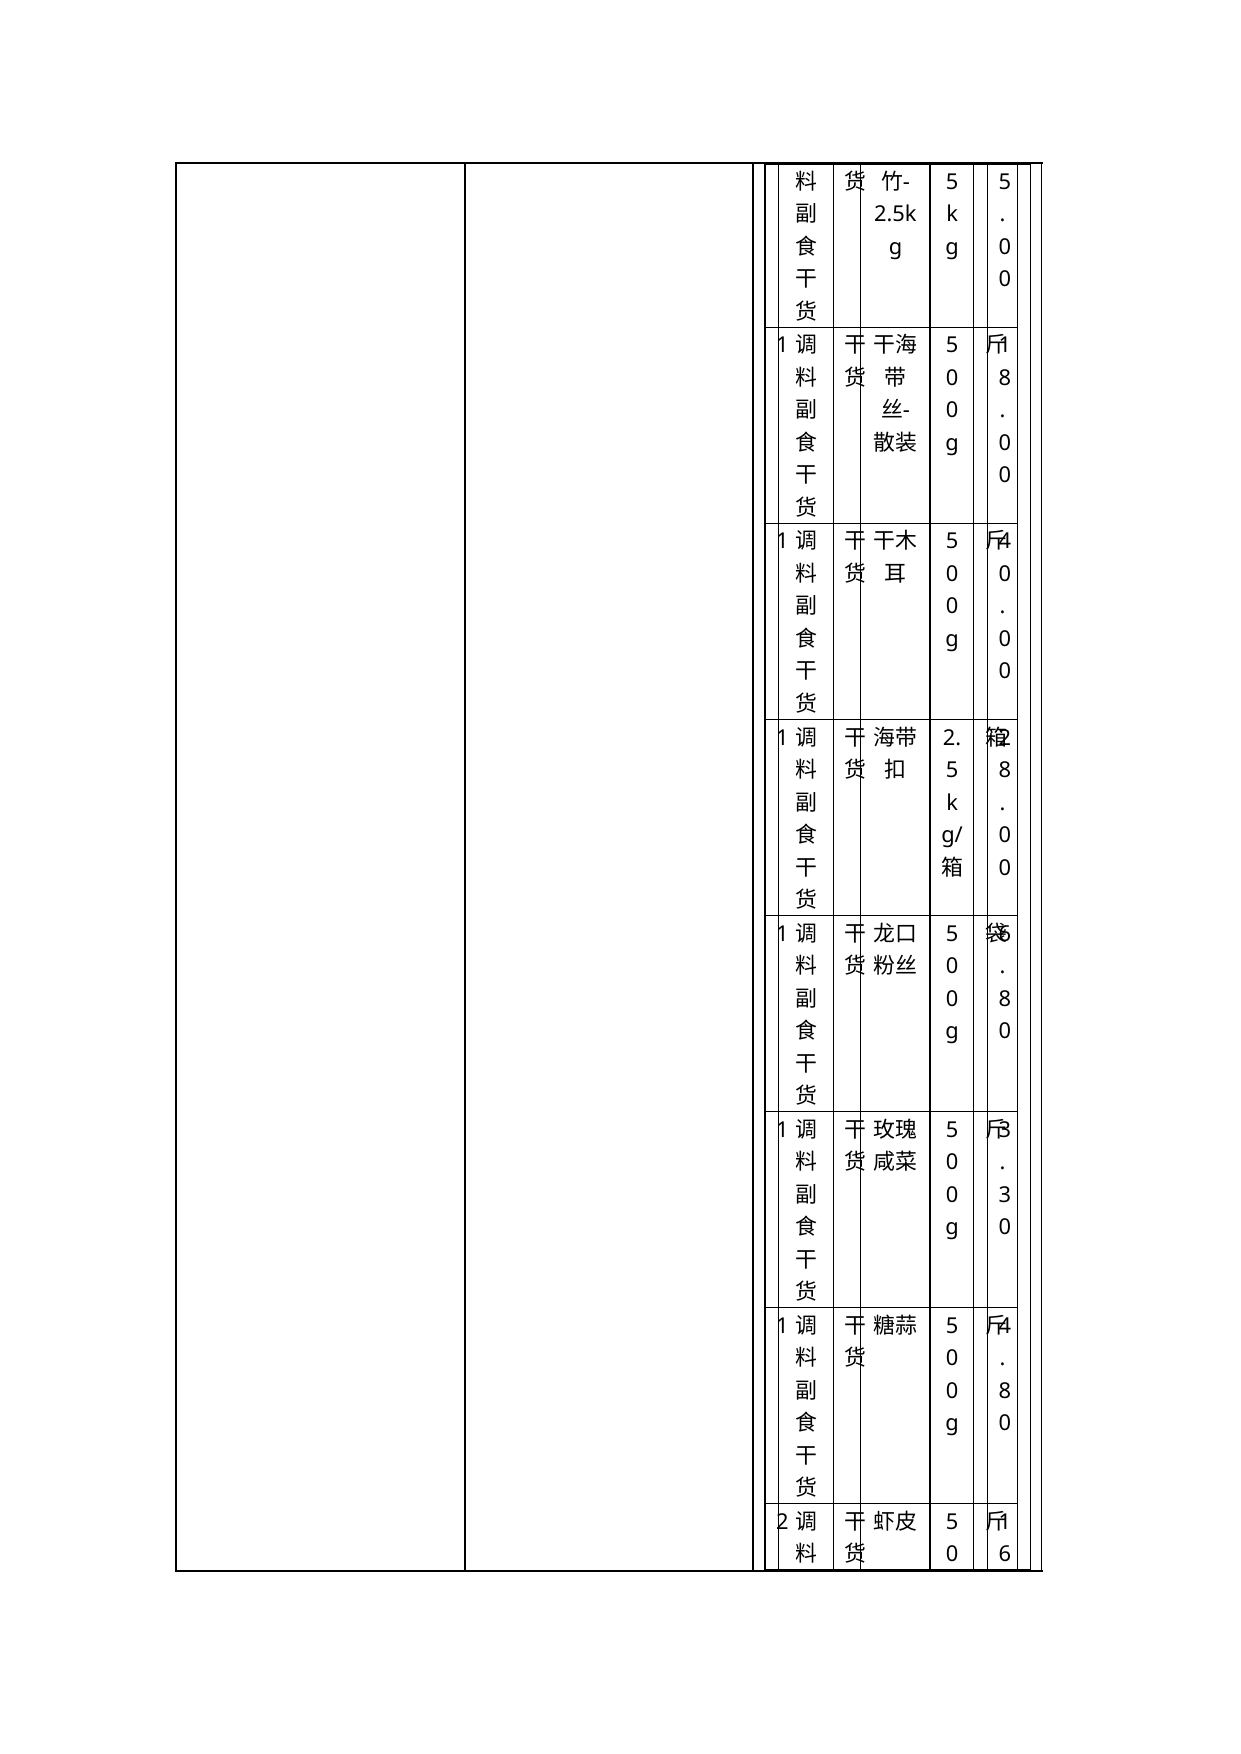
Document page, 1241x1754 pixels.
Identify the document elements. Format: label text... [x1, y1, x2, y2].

table_cell 单价基准价一览表 [988, 524, 1017, 719]
table_cell 单价基准价一览表 [779, 1112, 833, 1307]
table_cell 单价基准价一览表 [931, 720, 973, 915]
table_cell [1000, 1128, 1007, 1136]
table_cell 单价基准价一览表 [779, 1504, 833, 1569]
table_cell 单价基准价一览表 [974, 328, 987, 523]
table_cell 单价基准价一览表 [931, 916, 973, 1111]
table_cell 单价基准价一览表 [861, 1308, 929, 1503]
table_cell 单价基准价一览表 [974, 720, 987, 915]
table_cell 单价基准价一览表 [931, 1504, 973, 1569]
table_cell 单价基准价一览表 [861, 720, 929, 915]
table_cell 单价基准价一览表 [834, 1504, 860, 1569]
table_cell 单价基准价一览表 [779, 524, 833, 719]
table_cell 单价基准价一览表 [779, 720, 833, 915]
table_cell 单价基准价一览表 [931, 1308, 973, 1503]
table_cell 单价基准价一览表 [974, 1308, 987, 1503]
table_cell 单价基准价一览表 [974, 165, 987, 327]
table_cell 单价基准价一览表 [931, 165, 973, 327]
table_cell 单价基准价一览表 [834, 328, 860, 523]
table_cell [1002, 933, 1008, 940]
table_cell 单价基准价一览表 [988, 165, 1017, 327]
table_cell 单价基准价一览表 [861, 916, 929, 1111]
table_cell 单价基准价一览表 [974, 524, 987, 719]
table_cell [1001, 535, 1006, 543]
table_cell 单价基准价一览表 [988, 1504, 1017, 1569]
table_cell 单价基准价一览表 [861, 165, 929, 327]
table_cell 单价基准价一览表 [834, 524, 860, 719]
table_cell 单价基准价一览表 [834, 165, 860, 327]
table_cell 单价基准价一览表 [834, 720, 860, 915]
table_cell 单价基准价一览表 [988, 720, 1017, 915]
table_cell 单价基准价一览表 [861, 328, 929, 523]
table_cell 单价基准价一览表 [974, 916, 987, 1111]
table_cell 2 [177, 164, 464, 1570]
table_cell 单价基准价一览表 [988, 916, 1017, 1111]
table_cell 单价基准价一览表 [931, 328, 973, 523]
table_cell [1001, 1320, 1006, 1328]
table_cell 单价基准价一览表 [988, 1112, 1017, 1307]
table_cell 单价基准价一览表 [779, 165, 833, 327]
table_cell 单价基准价一览表 [974, 1112, 987, 1307]
table_cell 单价基准价一览表 [779, 1308, 833, 1503]
table_cell 单价基准价一览表 [988, 1308, 1017, 1503]
table_cell 单价基准价一览表 [861, 524, 929, 719]
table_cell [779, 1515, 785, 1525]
table_cell 单价基准价一览表 [834, 916, 860, 1111]
table_cell 单价基准价一览表 [931, 1112, 973, 1307]
table_cell [466, 164, 752, 1570]
table_cell 单价基准价一览表 [861, 1504, 929, 1569]
table_cell 单价基准价一览表 [931, 524, 973, 719]
table_cell 单价基准价一览表 [779, 916, 833, 1111]
table_cell 单价基准价一览表 [779, 328, 833, 523]
table_cell 单价基准价一览表 [834, 1112, 860, 1307]
table_cell 单价基准价一览表 [988, 328, 1017, 523]
table_cell 单价基准价一览表 [834, 1308, 860, 1503]
table_cell 单价基准价一览表 [861, 1112, 929, 1307]
